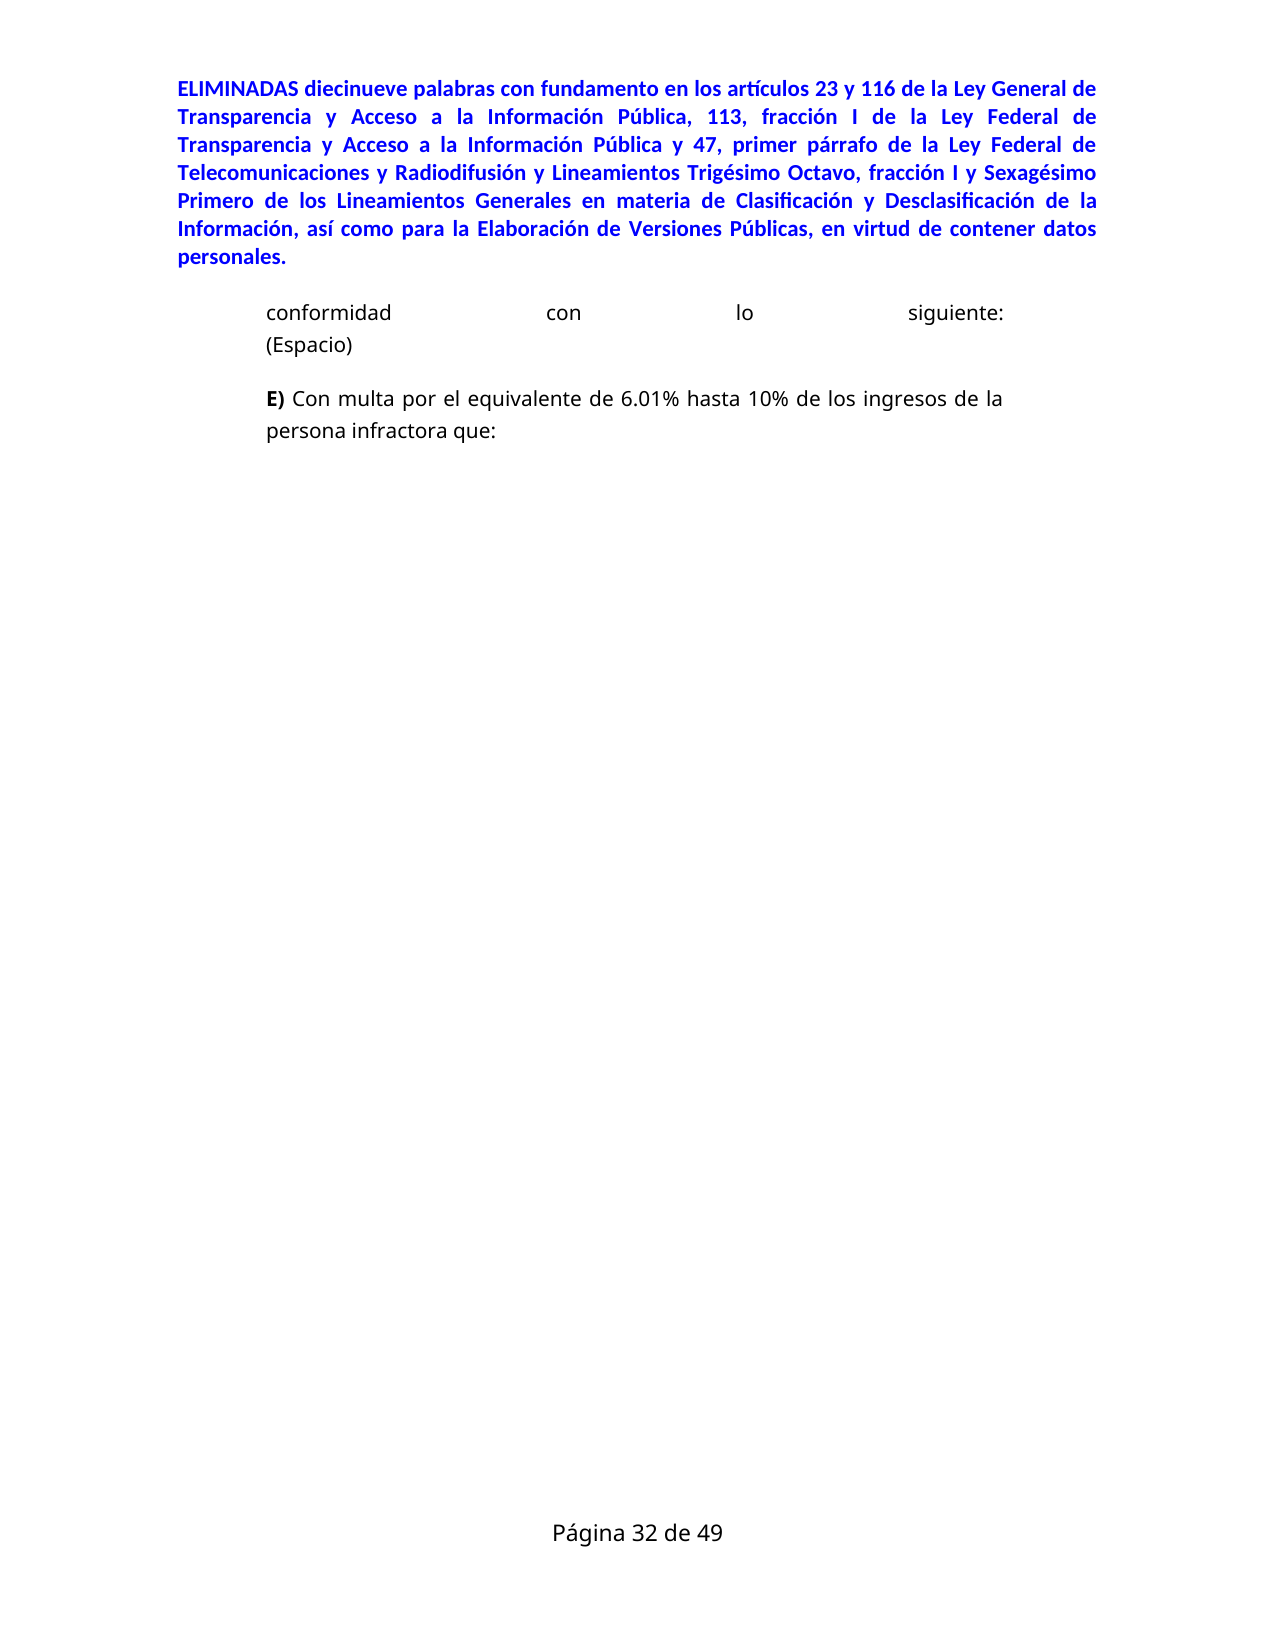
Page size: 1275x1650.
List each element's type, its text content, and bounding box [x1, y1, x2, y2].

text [266, 298, 1004, 359]
text E) Con multa por el equivalente de 6.01% hasta 10% de los ingresos de la persona infractora que: [266, 384, 1004, 445]
